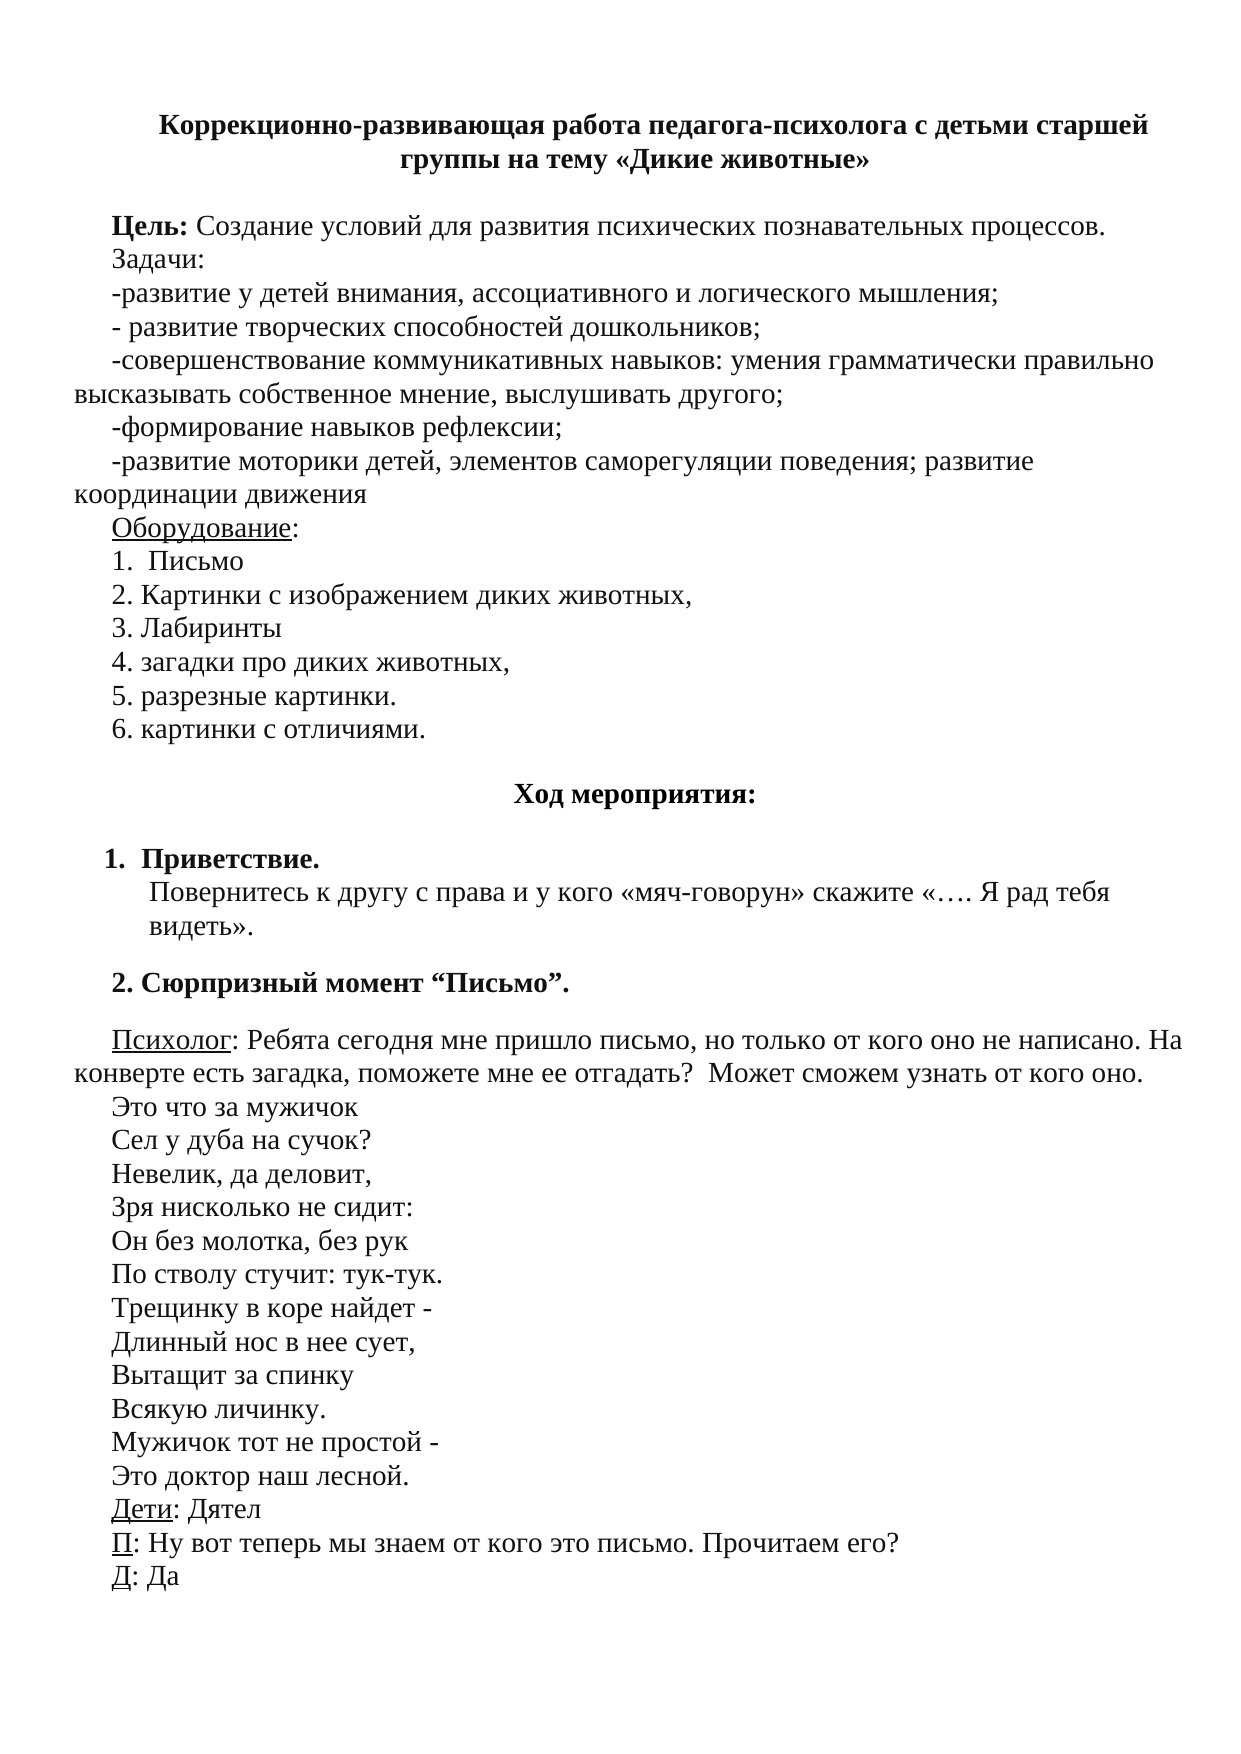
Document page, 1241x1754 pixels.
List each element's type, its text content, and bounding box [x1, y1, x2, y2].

text 3. Лабиринты [74, 611, 1196, 644]
text Ход мероприятия: [74, 776, 1196, 809]
text Всякую личинку. [74, 1391, 1196, 1424]
text По стволу стучит: тук-тук. [74, 1257, 1196, 1290]
text Он без молотка, без рук [74, 1223, 1196, 1257]
text Это доктор наш лесной. [74, 1458, 1196, 1491]
text Невелик, да деловит, [74, 1156, 1196, 1189]
list Повернитесь к другу с права и у кого «мяч-говорун» скажите «…. Я рад тебя видеть». [149, 874, 1196, 941]
text Это что за мужичок [74, 1089, 1196, 1122]
text Длинный нос в нее сует, [74, 1324, 1196, 1357]
text 4. загадки про диких животных, [74, 644, 1196, 678]
text -формирование навыков рефлексии; [74, 409, 1196, 443]
text 2. Сюрпризный момент “Письмо”. [74, 965, 1196, 998]
text Психолог: Ребята сегодня мне пришло письмо, но только от кого оно не написано. На конверте есть загадка, поможете мне ее отгадать? Может сможем узнать от кого оно. [74, 1022, 1196, 1089]
text Зря нисколько не сидит: [74, 1189, 1196, 1223]
text Коррекционно-развивающая работа педагога-психолога с детьми старшей группы на тему «Дикие животные» [74, 107, 1196, 174]
text -развитие у детей внимания, ассоциативного и логического мышления; [74, 275, 1196, 309]
text Вытащит за спинку [74, 1357, 1196, 1391]
list Приветствие. [103, 841, 1196, 874]
text Д: Да [74, 1558, 1196, 1592]
text Мужичок тот не простой - [74, 1424, 1196, 1458]
text -развитие моторики детей, элементов саморегуляции поведения; развитие координации движения [74, 443, 1196, 510]
text 2. Картинки с изображением диких животных, [74, 577, 1196, 611]
text Задачи: [74, 242, 1196, 275]
text Дети: Дятел [74, 1491, 1196, 1525]
text П: Ну вот теперь мы знаем от кого это письмо. Прочитаем его? [74, 1525, 1196, 1558]
text 1. Письмо [74, 543, 1196, 577]
text 5. разрезные картинки. [74, 678, 1196, 711]
text Сел у дуба на сучок? [74, 1122, 1196, 1156]
text -совершенствование коммуникативных навыков: умения грамматически правильно высказывать собственное мнение, выслушивать другого; [74, 342, 1196, 409]
text - развитие творческих способностей дошкольников; [74, 309, 1196, 342]
text 6. картинки с отличиями. [74, 711, 1196, 745]
text Трещинку в коре найдет - [74, 1290, 1196, 1324]
text Оборудование: [74, 510, 1196, 543]
text Цель: Создание условий для развития психических познавательных процессов. [74, 208, 1196, 242]
